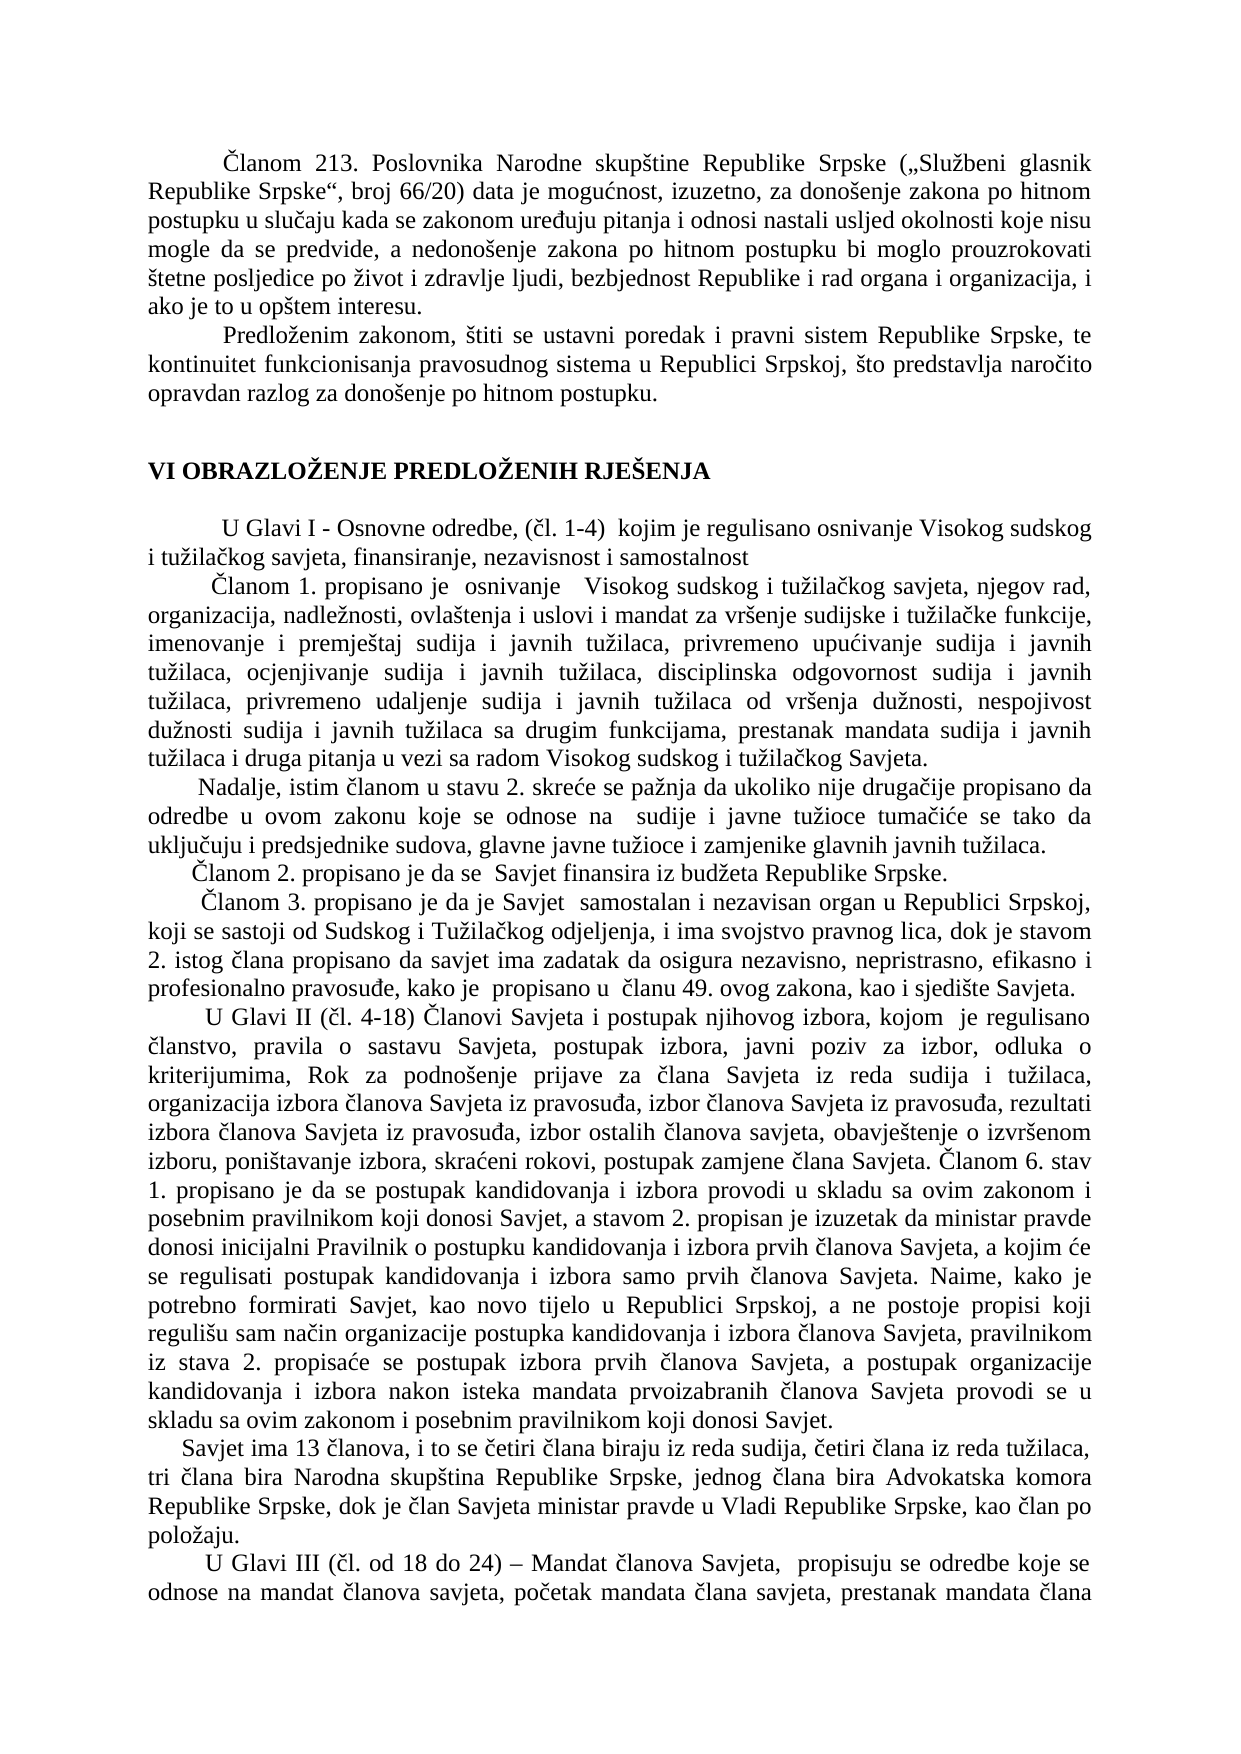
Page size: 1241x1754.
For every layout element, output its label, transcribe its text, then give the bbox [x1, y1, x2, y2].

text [148, 1548, 1093, 1606]
text Predloženim zakonom, štiti se ustavni poredak i pravni sistem Republike Srpske, te kontinuitet funkcionisanja pravosudnog sistema u Republici Srpskoj, što predstavlja naročito opravdan razlog za donošenje po hitnom postupku. [148, 320, 1093, 406]
text Članom 2. propisano je da se Savjet finansira iz budžeta Republike Srpske. [148, 858, 1093, 887]
text VI OBRAZLOŽENJE PREDLOŽENIH RJEŠENJA [148, 456, 1093, 485]
text Nadalje, istim članom u stavu 2. skreće se pažnja da ukoliko nije drugačije propisano da odredbe u ovom zakonu koje se odnose na sudije i javne tužioce tumačiće se tako da uključuju i predsjednike sudova, glavne javne tužioce i zamjenike glavnih javnih tužilaca. [148, 772, 1093, 858]
text Članom 1. propisano je osnivanje Visokog sudskog i tužilačkog savjeta, njegov rad, organizacija, nadležnosti, ovlaštenja i uslovi i mandat za vršenje sudijske i tužilačke funkcije, imenovanje i premještaj sudija i javnih tužilaca, privremeno upućivanje sudija i javnih tužilaca, ocjenjivanje sudija i javnih tužilaca, disciplinska odgovornost sudija i javnih tužilaca, privremeno udaljenje sudija i javnih tužilaca od vršenja dužnosti, nespojivost dužnosti sudija i javnih tužilaca sa drugim funkcijama, prestanak mandata sudija i javnih tužilaca i druga pitanja u vezi sa radom Visokog sudskog i tužilačkog Savjeta. [148, 571, 1093, 772]
text Članom 3. propisano je da je Savjet samostalan i nezavisan organ u Republici Srpskoj, koji se sastoji od Sudskog i Tužilačkog odjeljenja, i ima svojstvo pravnog lica, dok je stavom 2. istog člana propisano da savjet ima zadatak da osigura nezavisno, nepristrasno, efikasno i profesionalno pravosuđe, kako je propisano u članu 49. ovog zakona, kao i sjedište Savjeta. [148, 887, 1093, 1002]
text U Glavi II (čl. 4-18) Članovi Savjeta i postupak njihovog izbora, kojom je regulisano članstvo, pravila o sastavu Savjeta, postupak izbora, javni poziv za izbor, odluka o kriterijumima, Rok za podnošenje prijave za člana Savjeta iz reda sudija i tužilaca, organizacija izbora članova Savjeta iz pravosuđa, izbor članova Savjeta iz pravosuđa, rezultati izbora članova Savjeta iz pravosuđa, izbor ostalih članova savjeta, obavještenje o izvršenom izboru, poništavanje izbora, skraćeni rokovi, postupak zamjene člana Savjeta. Članom 6. stav 1. propisano je da se postupak kandidovanja i izbora provodi u skladu sa ovim zakonom i posebnim pravilnikom koji donosi Savjet, a stavom 2. propisan je izuzetak da ministar pravde donosi inicijalni Pravilnik o postupku kandidovanja i izbora prvih članova Savjeta, a kojim će se regulisati postupak kandidovanja i izbora samo prvih članova Savjeta. Naime, kako je potrebno formirati Savjet, kao novo tijelo u Republici Srpskoj, a ne postoje propisi koji regulišu sam način organizacije postupka kandidovanja i izbora članova Savjeta, pravilnikom iz stava 2. propisaće se postupak izbora prvih članova Savjeta, a postupak organizacije kandidovanja i izbora nakon isteka mandata prvoizabranih članova Savjeta provodi se u skladu sa ovim zakonom i posebnim pravilnikom koji donosi Savjet. [148, 1002, 1093, 1433]
text U Glavi I - Osnovne odredbe, (čl. 1-4) kojim je regulisano osnivanje Visokog sudskog i tužilačkog savjeta, finansiranje, nezavisnost i samostalnost [148, 513, 1093, 571]
text Savjet ima 13 članova, i to se četiri člana biraju iz reda sudija, četiri člana iz reda tužilaca, tri člana bira Narodna skupština Republike Srpske, jednog člana bira Advokatska komora Republike Srpske, dok je član Savjeta ministar pravde u Vladi Republike Srpske, kao član po položaju. [148, 1433, 1093, 1548]
text Članom 213. Poslovnika Narodne skupštine Republike Srpske („Službeni glasnik Republike Srpske“, broj 66/20) data je mogućnost, izuzetno, za donošenje zakona po hitnom postupku u slučaju kada se zakonom uređuju pitanja i odnosi nastali usljed okolnosti koje nisu mogle da se predvide, a nedonošenje zakona po hitnom postupku bi moglo prouzrokovati štetne posljedice po život i zdravlje ljudi, bezbjednost Republike i rad organa i organizacija, i ako je to u opštem interesu. [148, 148, 1093, 320]
